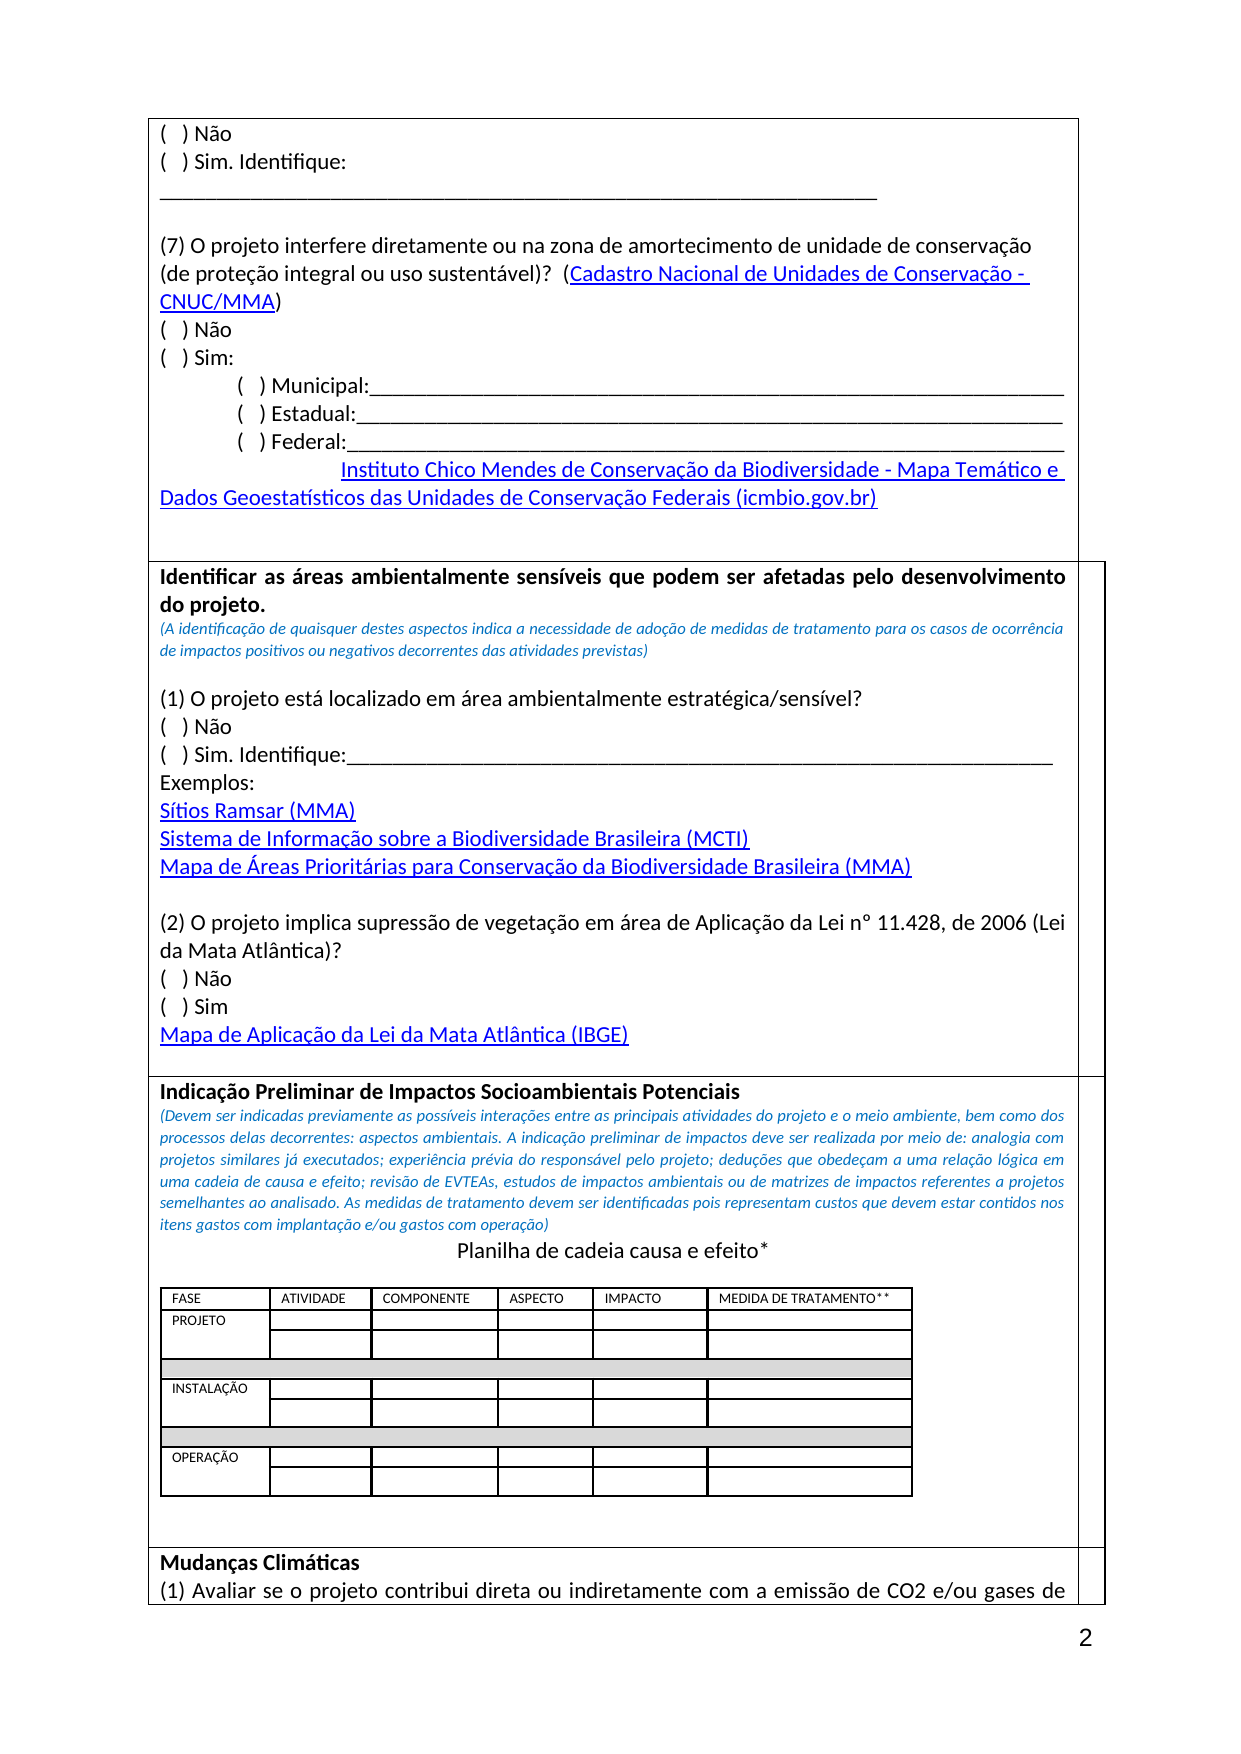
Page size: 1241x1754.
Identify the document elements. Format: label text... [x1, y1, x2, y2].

table_cell Indicação Preliminar de Impactos Socioambientais Potenciais (Devem ser indicadas previamente as possíveis interações entre as principais atividades do projeto e o meio ambiente, bem como dos processos delas decorrentes: aspectos ambientais. A indicação preliminar de impactos deve ser realizada por meio de: analogia com projetos similares já executados; experiência prévia do responsável pelo projeto; deduções que obedeçam a uma relação lógica em uma cadeia de causa e efeito; revisão de EVTEAs, estudos de impactos ambientais ou de matrizes de impactos referentes a projetos semelhantes ao analisado. As medidas de tratamento devem ser identificadas pois representam custos que devem estar contidos nos itens gastos com implantação e/ou gastos com operação) Planilha de cadeia causa e efeito* [149, 1077, 1078, 1547]
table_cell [149, 1548, 1078, 1604]
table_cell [149, 119, 1078, 561]
table_cell [1079, 562, 1104, 1076]
table_cell Identificar as áreas ambientalmente sensíveis que podem ser afetadas pelo desenvolvimento do projeto. (A identificação de quaisquer destes aspectos indica a necessidade de adoção de medidas de tratamento para os casos de ocorrência de impactos positivos ou negativos decorrentes das atividades previstas) (1) O projeto está localizado em área ambientalmente estratégica/sensível? ( ) Não ( ) Sim. Identifique:______________________________________________________________ Exemplos: Sítios Ramsar (MMA) Sistema de Informação sobre a Biodiversidade Brasileira (MCTI) Mapa de Áreas Prioritárias para Conservação da Biodiversidade Brasileira (MMA) (2) O projeto implica supressão de vegetação em área de Aplicação da Lei nº 11.428, de 2006 (Lei da Mata Atlântica)? ( ) Não ( ) Sim Mapa de Aplicação da Lei da Mata Atlântica (IBGE) [149, 562, 1078, 1076]
table_cell [1079, 1077, 1104, 1547]
table_cell [1079, 1548, 1104, 1604]
